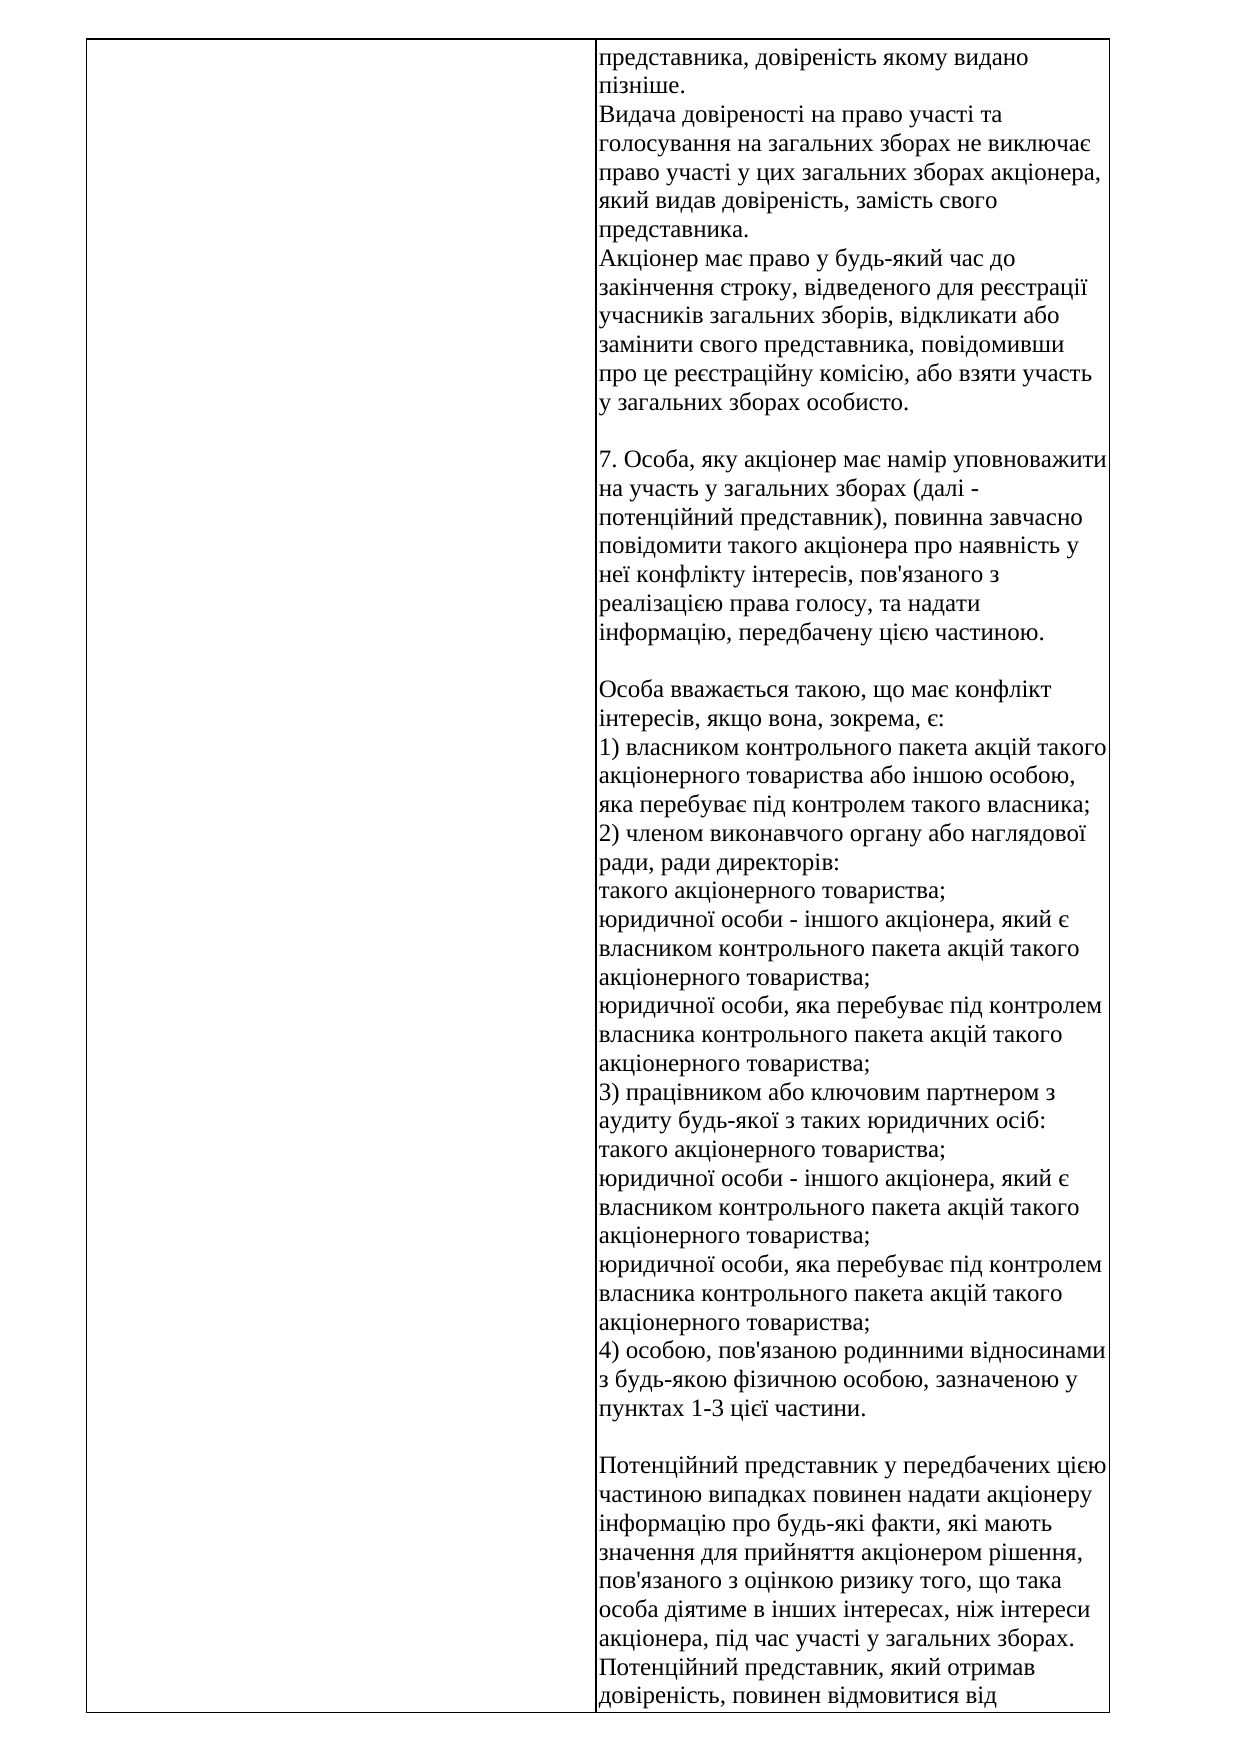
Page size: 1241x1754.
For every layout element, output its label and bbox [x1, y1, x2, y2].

table_cell [597, 40, 1109, 1711]
table_cell [87, 40, 595, 1711]
